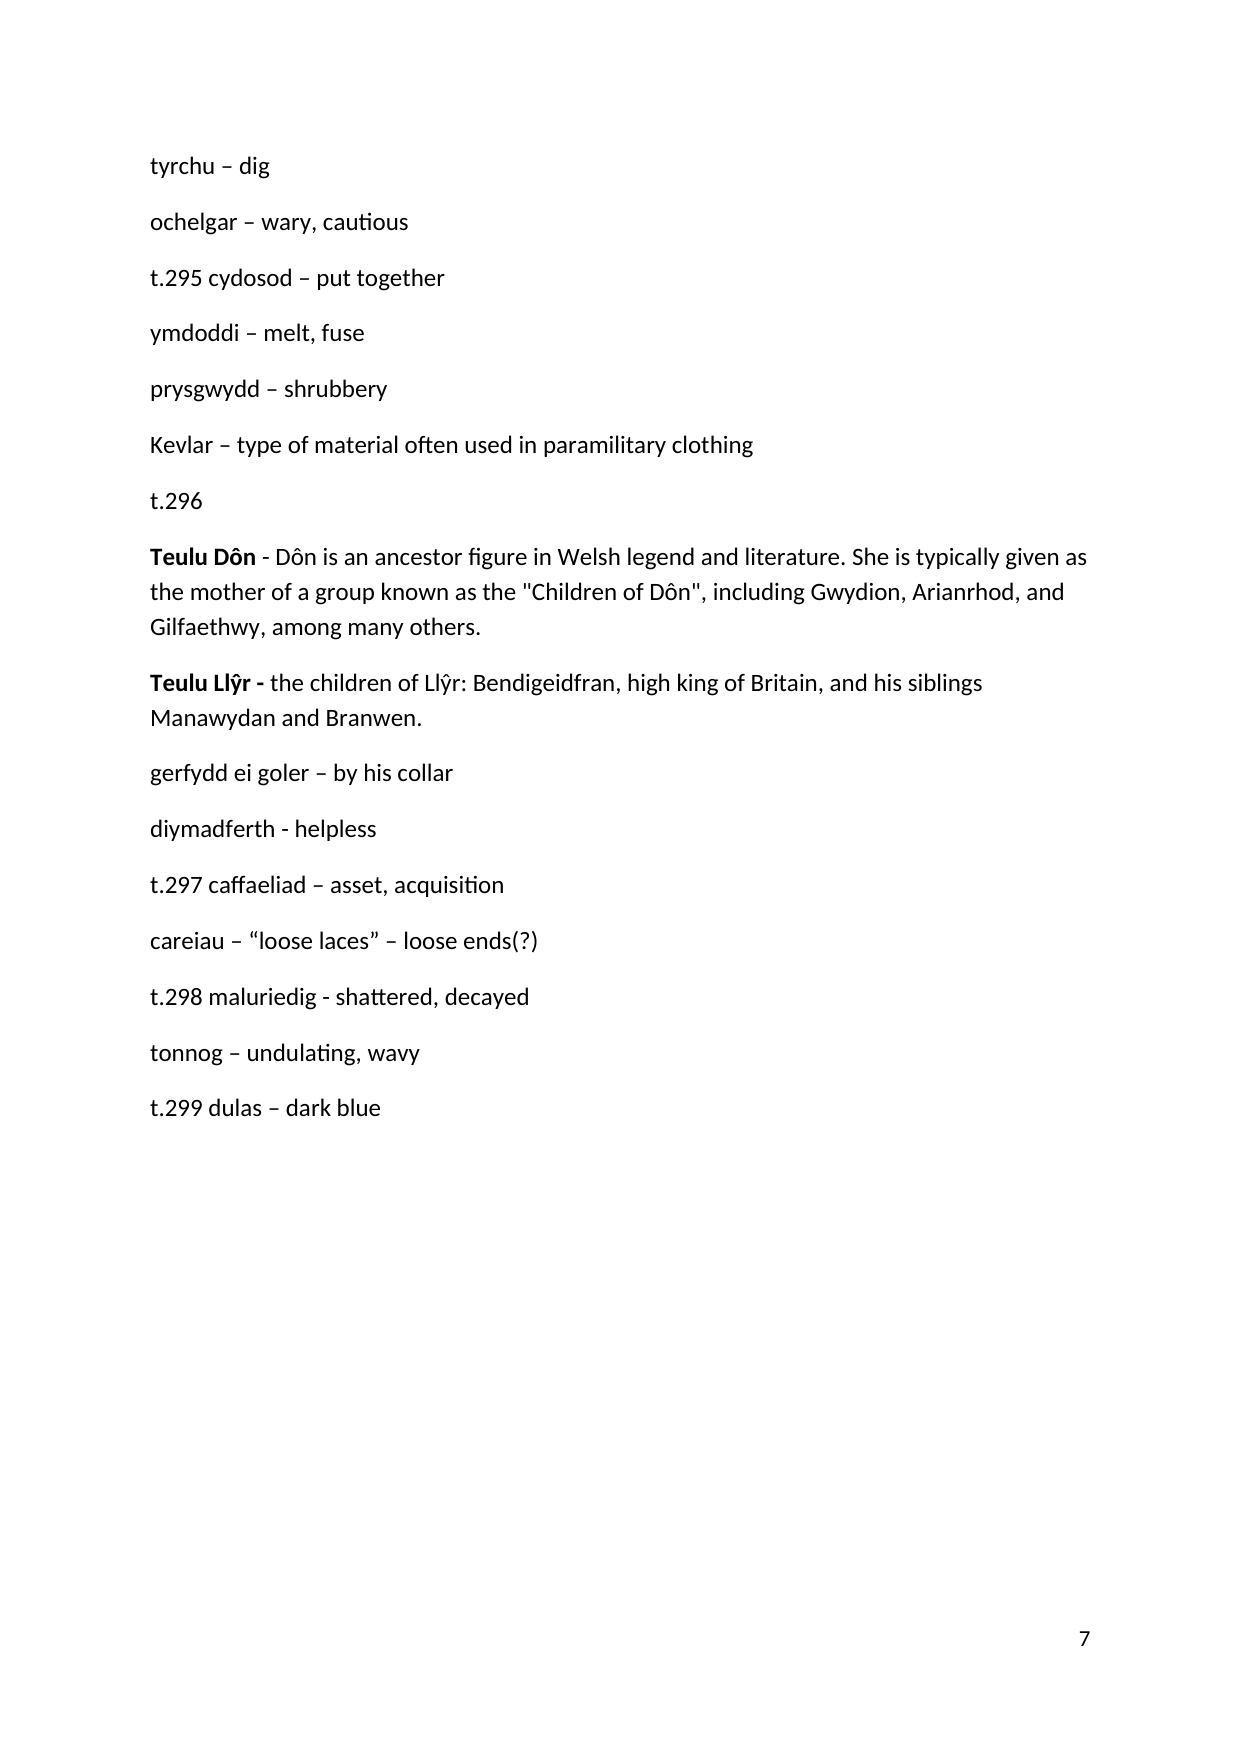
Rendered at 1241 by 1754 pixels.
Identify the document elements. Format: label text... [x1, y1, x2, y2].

text t.296 [150, 485, 1090, 516]
text t.298 maluriedig - shattered, decayed [150, 981, 1090, 1011]
text gerfydd ei goler – by his collar [150, 757, 1090, 788]
text careiau – “loose laces” – loose ends(?) [150, 925, 1090, 956]
text t.299 dulas – dark blue [150, 1092, 1090, 1123]
text Teulu Dôn - Dôn is an ancestor figure in Welsh legend and literature. She is typically given as the mother of a group known as the "Children of Dôn", including Gwydion, Arianrhod, and Gilfaethwy, among many others. [150, 541, 1090, 641]
text tonnog – undulating, wavy [150, 1037, 1090, 1067]
text Kevlar – type of material often used in paramilitary clothing [150, 429, 1090, 460]
text t.297 caffaeliad – asset, acquisition [150, 869, 1090, 900]
text diymadferth - helpless [150, 813, 1090, 844]
text ochelgar – wary, cautious [150, 206, 1090, 236]
text t.295 cydosod – put together [150, 262, 1090, 292]
text prysgwydd – shrubbery [150, 373, 1090, 404]
text ymdoddi – melt, fuse [150, 317, 1090, 348]
text tyrchu – dig [150, 150, 1090, 181]
text Teulu Llŷr - the children of Llŷr: Bendigeidfran, high king of Britain, and his siblings Manawydan and Branwen. [150, 667, 1090, 732]
